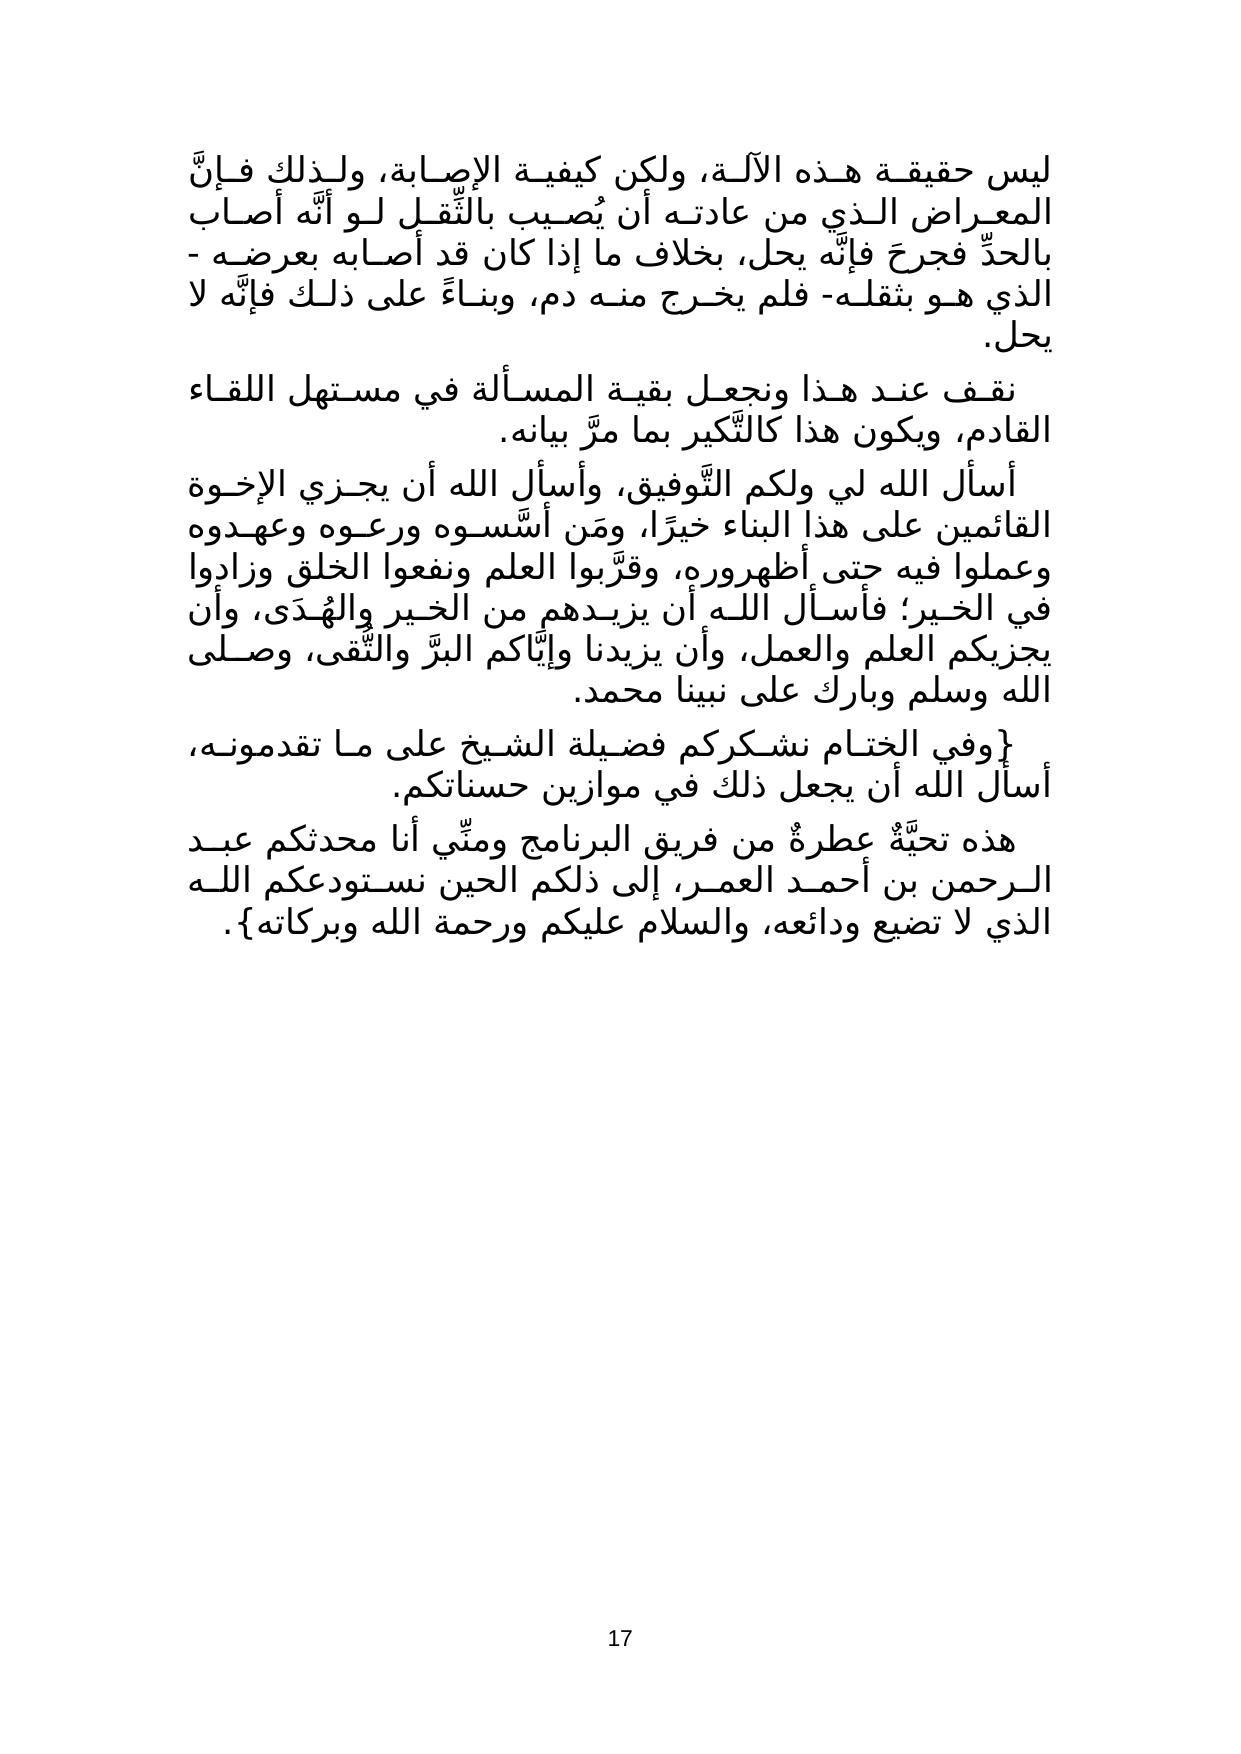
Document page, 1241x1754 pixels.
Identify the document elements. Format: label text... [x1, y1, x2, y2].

text {وفي الختام نشكركم فضيلة الشيخ على ما تقدمونه، أسأل الله أن يجعل ذلك في موازين حسناتكم. [187, 724, 1053, 806]
text أسأل الله لي ولكم التَّوفيق، وأسأل الله أن يجزي الإخوة القائمين على هذا البناء خيرًا، ومَن أسَّسوه ورعوه وعهدوه وعملوا فيه حتى أظهروره، وقرَّبوا العلم ونفعوا الخلق وزادوا في الخير؛ فأسأل الله أن يزيدهم من الخير والهُدَى، وأن يجزيكم العلم والعمل، وأن يزيدنا وإيَّاكم البرَّ والتُّقى، وصلى الله وسلم وبارك على نبينا محمد. [187, 464, 1053, 711]
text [187, 150, 1053, 356]
text نقف عند هذا ونجعل بقية المسألة في مستهل اللقاء القادم، ويكون هذا كالتَّكير بما مرَّ بيانه. [187, 369, 1053, 451]
text هذه تحيَّةٌ عطرةٌ من فريق البرنامج ومنِّي أنا محدثكم عبد الرحمن بن أحمد العمر، إلى ذلكم الحين نستودعكم الله الذي لا تضيع ودائعه، والسلام عليكم ورحمة الله وبركاته}. [187, 819, 1053, 942]
